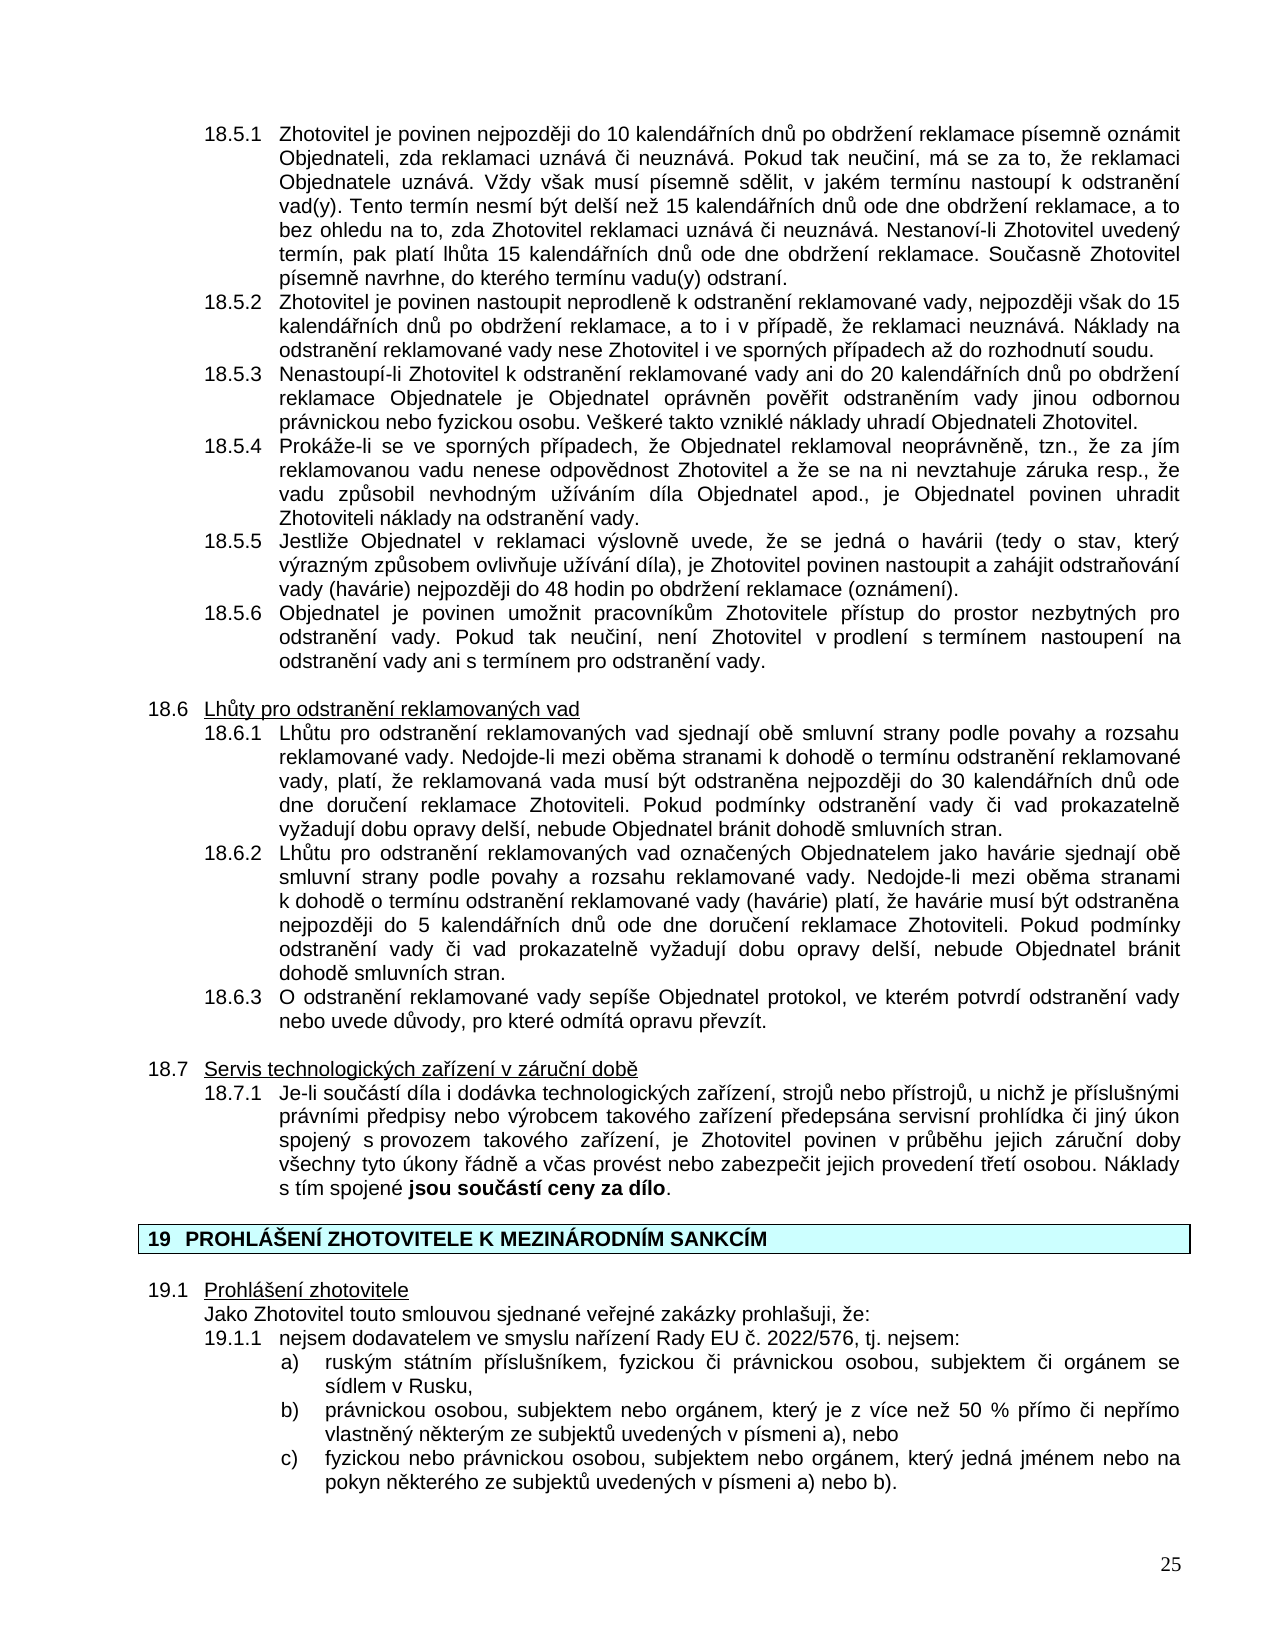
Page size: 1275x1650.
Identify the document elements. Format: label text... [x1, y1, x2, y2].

list Je-li součástí díla i dodávka technologických zařízení, strojů nebo přístrojů, u nichž je příslušnými právními předpisy nebo výrobcem takového zařízení předepsána servisní prohlídka či jiný úkon spojený s provozem takového zařízení, je Zhotovitel povinen v průběhu jejich záruční doby všechny tyto úkony řádně a včas provést nebo zabezpečit jejich provedení třetí osobou. Náklady s tím spojené jsou součástí ceny za dílo. [204, 1080, 1181, 1200]
list O odstranění reklamované vady sepíše Objednatel protokol, ve kterém potvrdí odstranění vady nebo uvede důvody, pro které odmítá opravu převzít. [204, 984, 1181, 1032]
list Jestliže Objednatel v reklamaci výslovně uvede, že se jedná o havárii (tedy o stav, který výrazným způsobem ovlivňuje užívání díla), je Zhotovitel povinen nastoupit a zahájit odstraňování vady (havárie) nejpozději do 48 hodin po obdržení reklamace (oznámení). [204, 529, 1181, 601]
list Zhotovitel je povinen nejpozději do 10 kalendářních dnů po obdržení reklamace písemně oznámit Objednateli, zda reklamaci uznává či neuznává. Pokud tak neučiní, má se za to, že reklamaci Objednatele uznává. Vždy však musí písemně sdělit, v jakém termínu nastoupí k odstranění vad(y). Tento termín nesmí být delší než 15 kalendářních dnů ode dne obdržení reklamace, a to bez ohledu na to, zda Zhotovitel reklamaci uznává či neuznává. Nestanoví-li Zhotovitel uvedený termín, pak platí lhůta 15 kalendářních dnů ode dne obdržení reklamace. Současně Zhotovitel písemně navrhne, do kterého termínu vadu(y) odstraní. [204, 122, 1181, 290]
list nejsem dodavatelem ve smyslu nařízení Rady EU č. 2022/576, tj. nejsem: [204, 1326, 1181, 1350]
list ruským státním příslušníkem, fyzickou či právnickou osobou, subjektem či orgánem se sídlem v Rusku, [281, 1350, 1181, 1398]
list Nenastoupí-li Zhotovitel k odstranění reklamované vady ani do 20 kalendářních dnů po obdržení reklamace Objednatele je Objednatel oprávněn pověřit odstraněním vady jinou odbornou právnickou nebo fyzickou osobu. Veškeré takto vzniklé náklady uhradí Objednateli Zhotovitel. [204, 362, 1181, 433]
text Jako Zhotovitel touto smlouvou sjednané veřejné zakázky prohlašuji, že: [204, 1302, 1181, 1326]
list fyzickou nebo právnickou osobou, subjektem nebo orgánem, který jedná jménem nebo na pokyn některého ze subjektů uvedených v písmeni a) nebo b). [281, 1446, 1181, 1494]
list Prohlášení zhotovitele [148, 1278, 1181, 1302]
list právnickou osobou, subjektem nebo orgánem, který je z více než 50 % přímo či nepřímo vlastněný některým ze subjektů uvedených v písmeni a), nebo [281, 1398, 1181, 1446]
list Lhůtu pro odstranění reklamovaných vad sjednají obě smluvní strany podle povahy a rozsahu reklamované vady. Nedojde-li mezi oběma stranami k dohodě o termínu odstranění reklamované vady, platí, že reklamovaná vada musí být odstraněna nejpozději do 30 kalendářních dnů ode dne doručení reklamace Zhotoviteli. Pokud podmínky odstranění vady či vad prokazatelně vyžadují dobu opravy delší, nebude Objednatel bránit dohodě smluvních stran. [204, 721, 1181, 841]
list Lhůty pro odstranění reklamovaných vad [148, 697, 1181, 721]
list Objednatel je povinen umožnit pracovníkům Zhotovitele přístup do prostor nezbytných pro odstranění vady. Pokud tak neučiní, není Zhotovitel v prodlení s termínem nastoupení na odstranění vady ani s termínem pro odstranění vady. [204, 601, 1181, 673]
list Prokáže-li se ve sporných případech, že Objednatel reklamoval neoprávněně, tzn., že za jím reklamovanou vadu nenese odpovědnost Zhotovitel a že se na ni nevztahuje záruka resp., že vadu způsobil nevhodným užíváním díla Objednatel apod., je Objednatel povinen uhradit Zhotoviteli náklady na odstranění vady. [204, 433, 1181, 529]
list Lhůtu pro odstranění reklamovaných vad označených Objednatelem jako havárie sjednají obě smluvní strany podle povahy a rozsahu reklamované vady. Nedojde-li mezi oběma stranami k dohodě o termínu odstranění reklamované vady (havárie) platí, že havárie musí být odstraněna nejpozději do 5 kalendářních dnů ode dne doručení reklamace Zhotoviteli. Pokud podmínky odstranění vady či vad prokazatelně vyžadují dobu opravy delší, nebude Objednatel bránit dohodě smluvních stran. [204, 841, 1181, 984]
list Servis technologických zařízení v záruční době [148, 1056, 1181, 1080]
list PROHLÁŠENÍ ZHOTOVITELE K MEZINÁRODNÍM SANKCÍM [139, 1225, 1189, 1253]
list Zhotovitel je povinen nastoupit neprodleně k odstranění reklamované vady, nejpozději však do 15 kalendářních dnů po obdržení reklamace, a to i v případě, že reklamaci neuznává. Náklady na odstranění reklamované vady nese Zhotovitel i ve sporných případech až do rozhodnutí soudu. [204, 290, 1181, 362]
